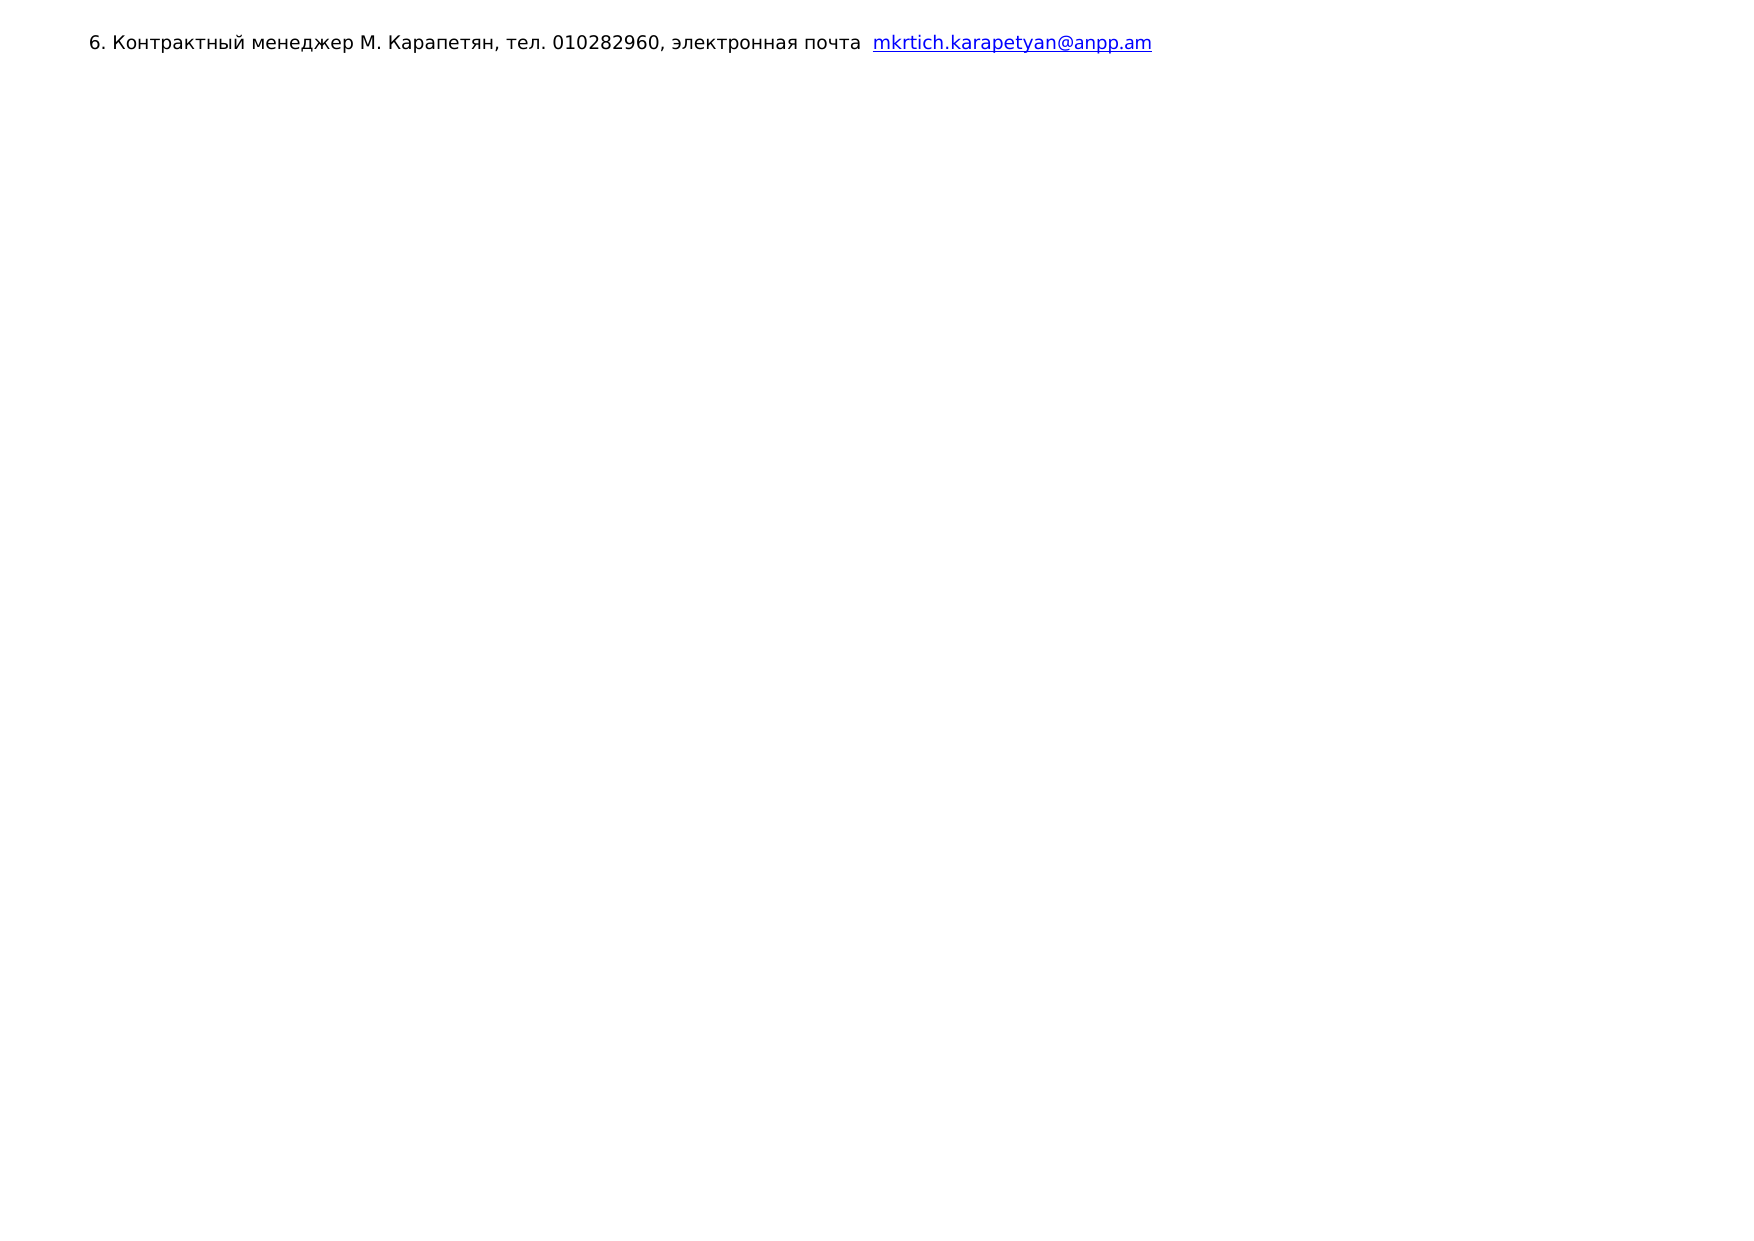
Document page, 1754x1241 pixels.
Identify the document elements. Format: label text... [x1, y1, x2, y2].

text 6. Контрактный менеджер М. Карапетян, тел. 010282960, электронная почта mkrtich.karapetyan@anpp.am [88, 29, 1636, 55]
